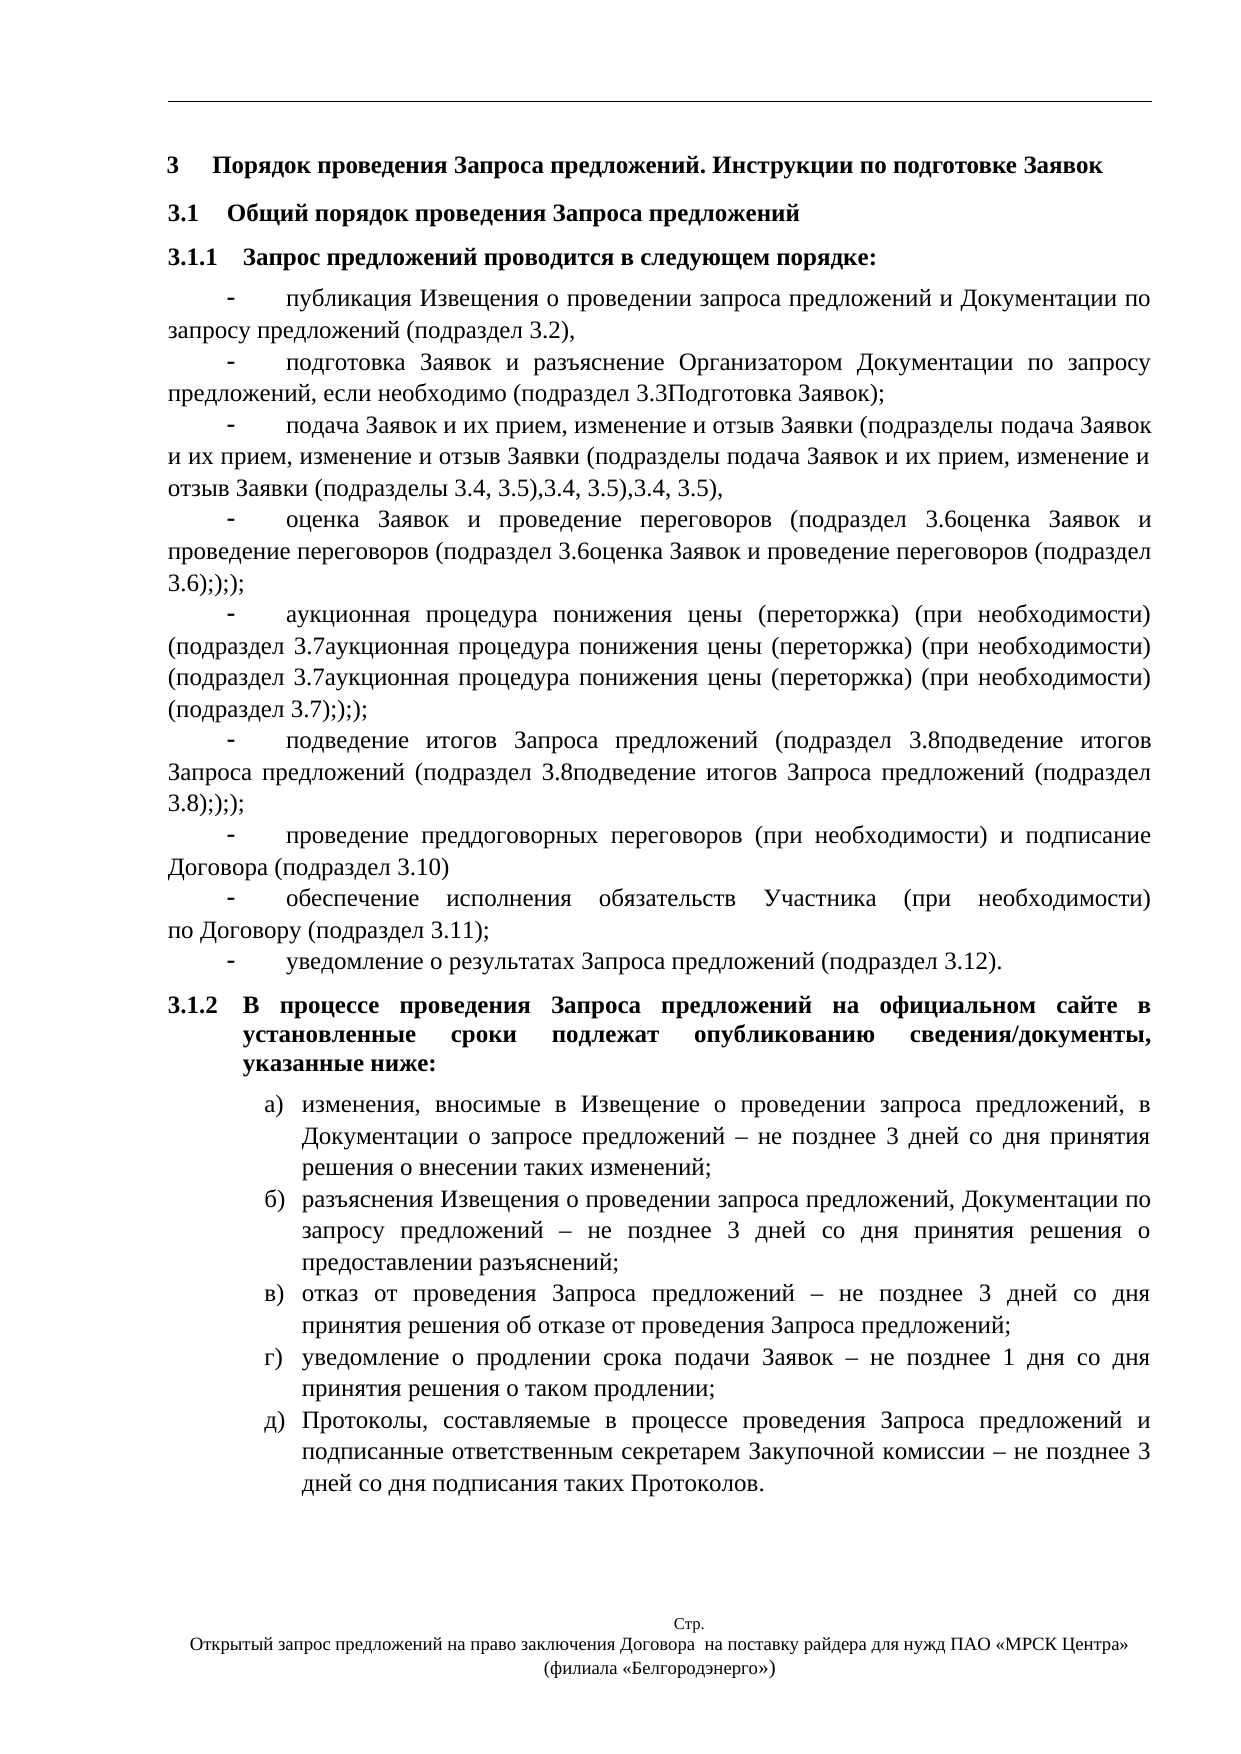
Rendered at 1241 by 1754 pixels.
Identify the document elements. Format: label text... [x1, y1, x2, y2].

list изменения, вносимые в Извещение о проведении запроса предложений, в Документации о запросе предложений – не позднее 3 дней со дня принятия решения о внесении таких изменений; [264, 1089, 1152, 1181]
subtitle В процессе проведения Запроса предложений на официальном сайте в установленные сроки подлежат опубликованию сведения/документы, указанные ниже: [168, 990, 1152, 1077]
subtitle Порядок проведения Запроса предложений. Инструкции по подготовке Заявок [166, 150, 1152, 179]
list уведомление о продлении срока подачи Заявок – не позднее 1 дня со дня принятия решения о таком продлении; [264, 1342, 1152, 1402]
list отказ от проведения Запроса предложений – не позднее 3 дней со дня принятия решения об отказе от проведения Запроса предложений; [264, 1278, 1152, 1339]
subtitle Запрос предложений проводится в следующем порядке: [168, 242, 1152, 271]
list Протоколы, составляемые в процессе проведения Запроса предложений и подписанные ответственным секретарем Закупочной комиссии – не позднее 3 дней со дня подписания таких Протоколов. [264, 1405, 1152, 1497]
subtitle Общий порядок проведения Запроса предложений [168, 198, 1152, 227]
list разъяснения Извещения о проведении запроса предложений, Документации по запросу предложений – не позднее 3 дней со дня принятия решения о предоставлении разъяснений; [264, 1184, 1152, 1276]
